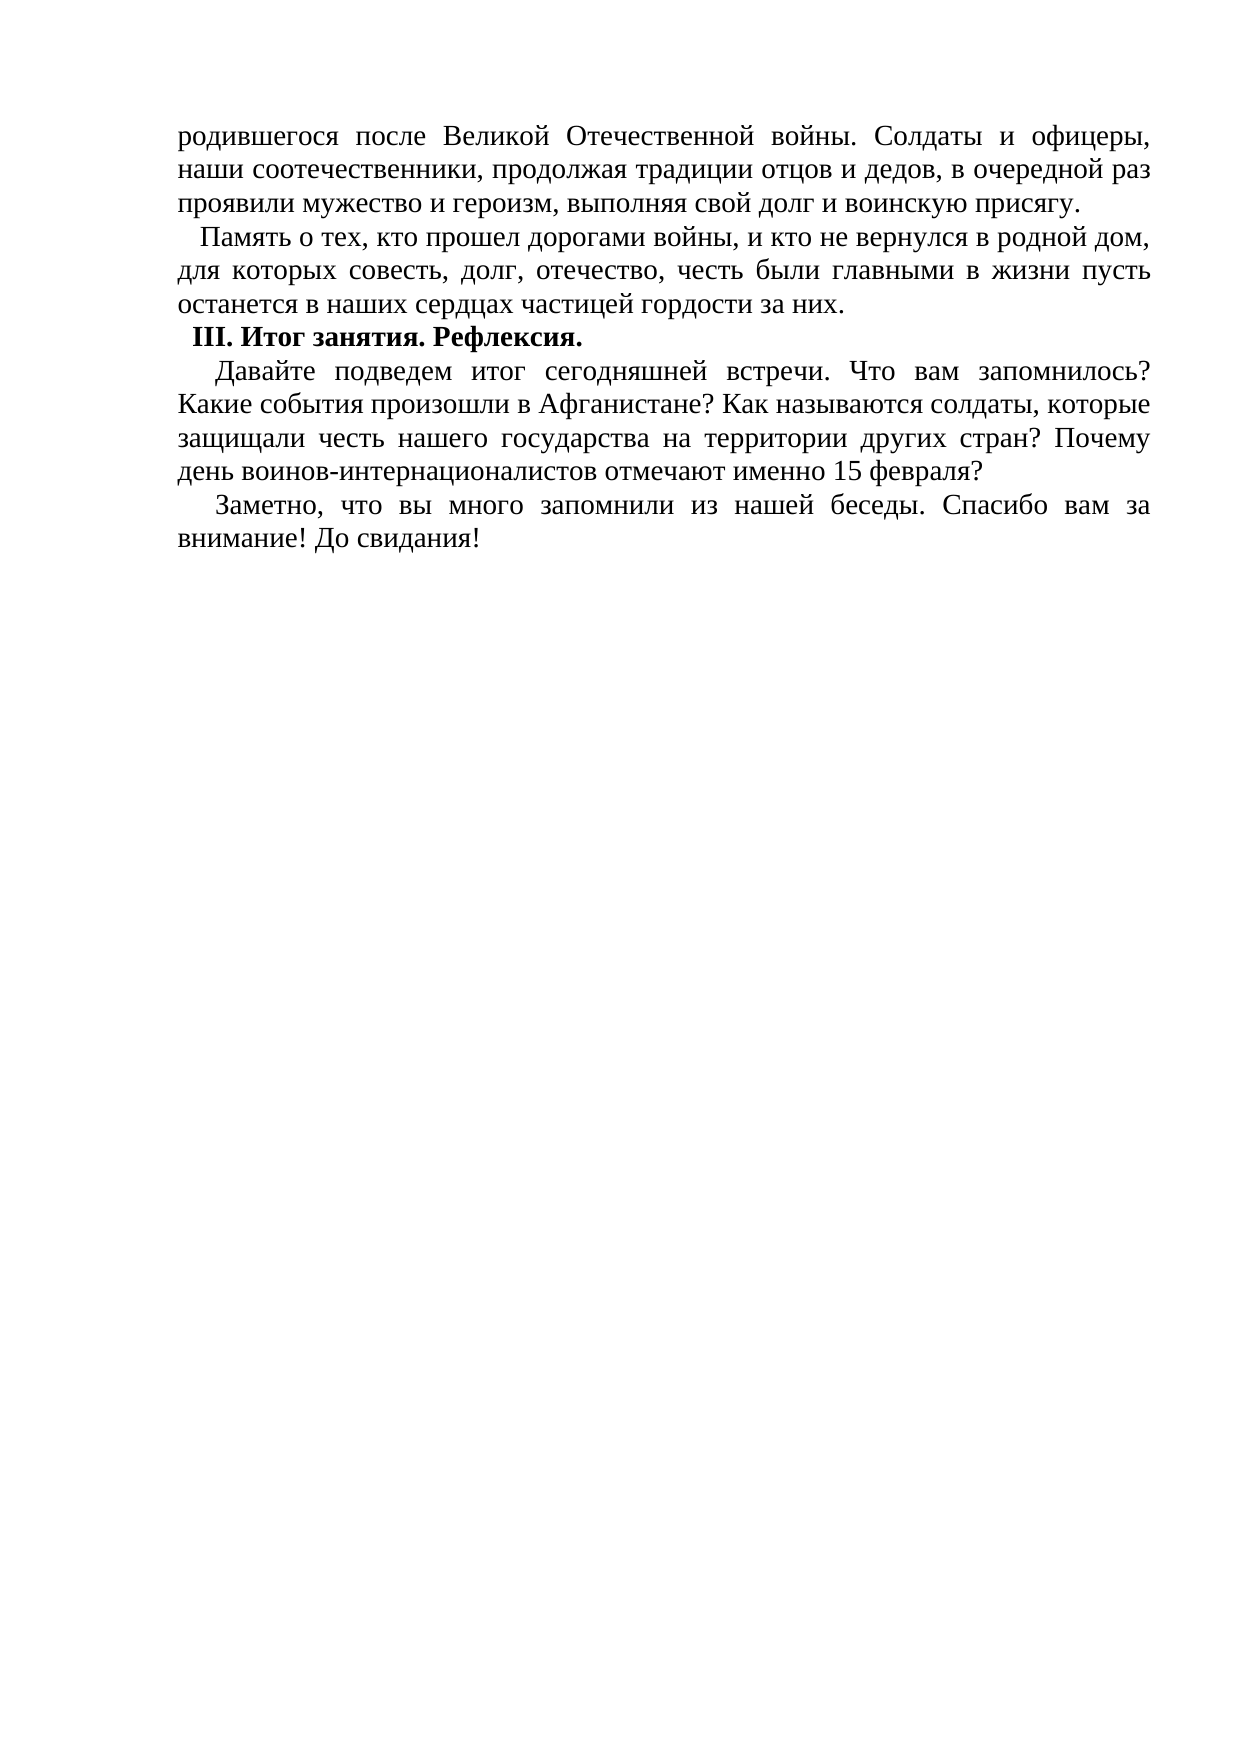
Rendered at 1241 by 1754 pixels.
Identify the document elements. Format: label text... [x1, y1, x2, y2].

text Память о тех, кто прошел дорогами войны, и кто не вернулся в родной дом, для которых совесть, долг, отечество, честь были главными в жизни пусть останется в наших сердцах частицей гордости за них. [177, 219, 1152, 319]
text III. Итог занятия. Рефлексия. [177, 319, 1152, 353]
text Заметно, что вы много запомнили из нашей беседы. Спасибо вам за внимание! До свидания! [177, 487, 1152, 554]
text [177, 118, 1152, 219]
text Давайте подведем итог сегодняшней встречи. Что вам запомнилось? Какие события произошли в Афганистане? Как называются солдаты, которые защищали честь нашего государства на территории других стран? Почему день воинов-интернационалистов отмечают именно 15 февраля? [177, 353, 1152, 487]
